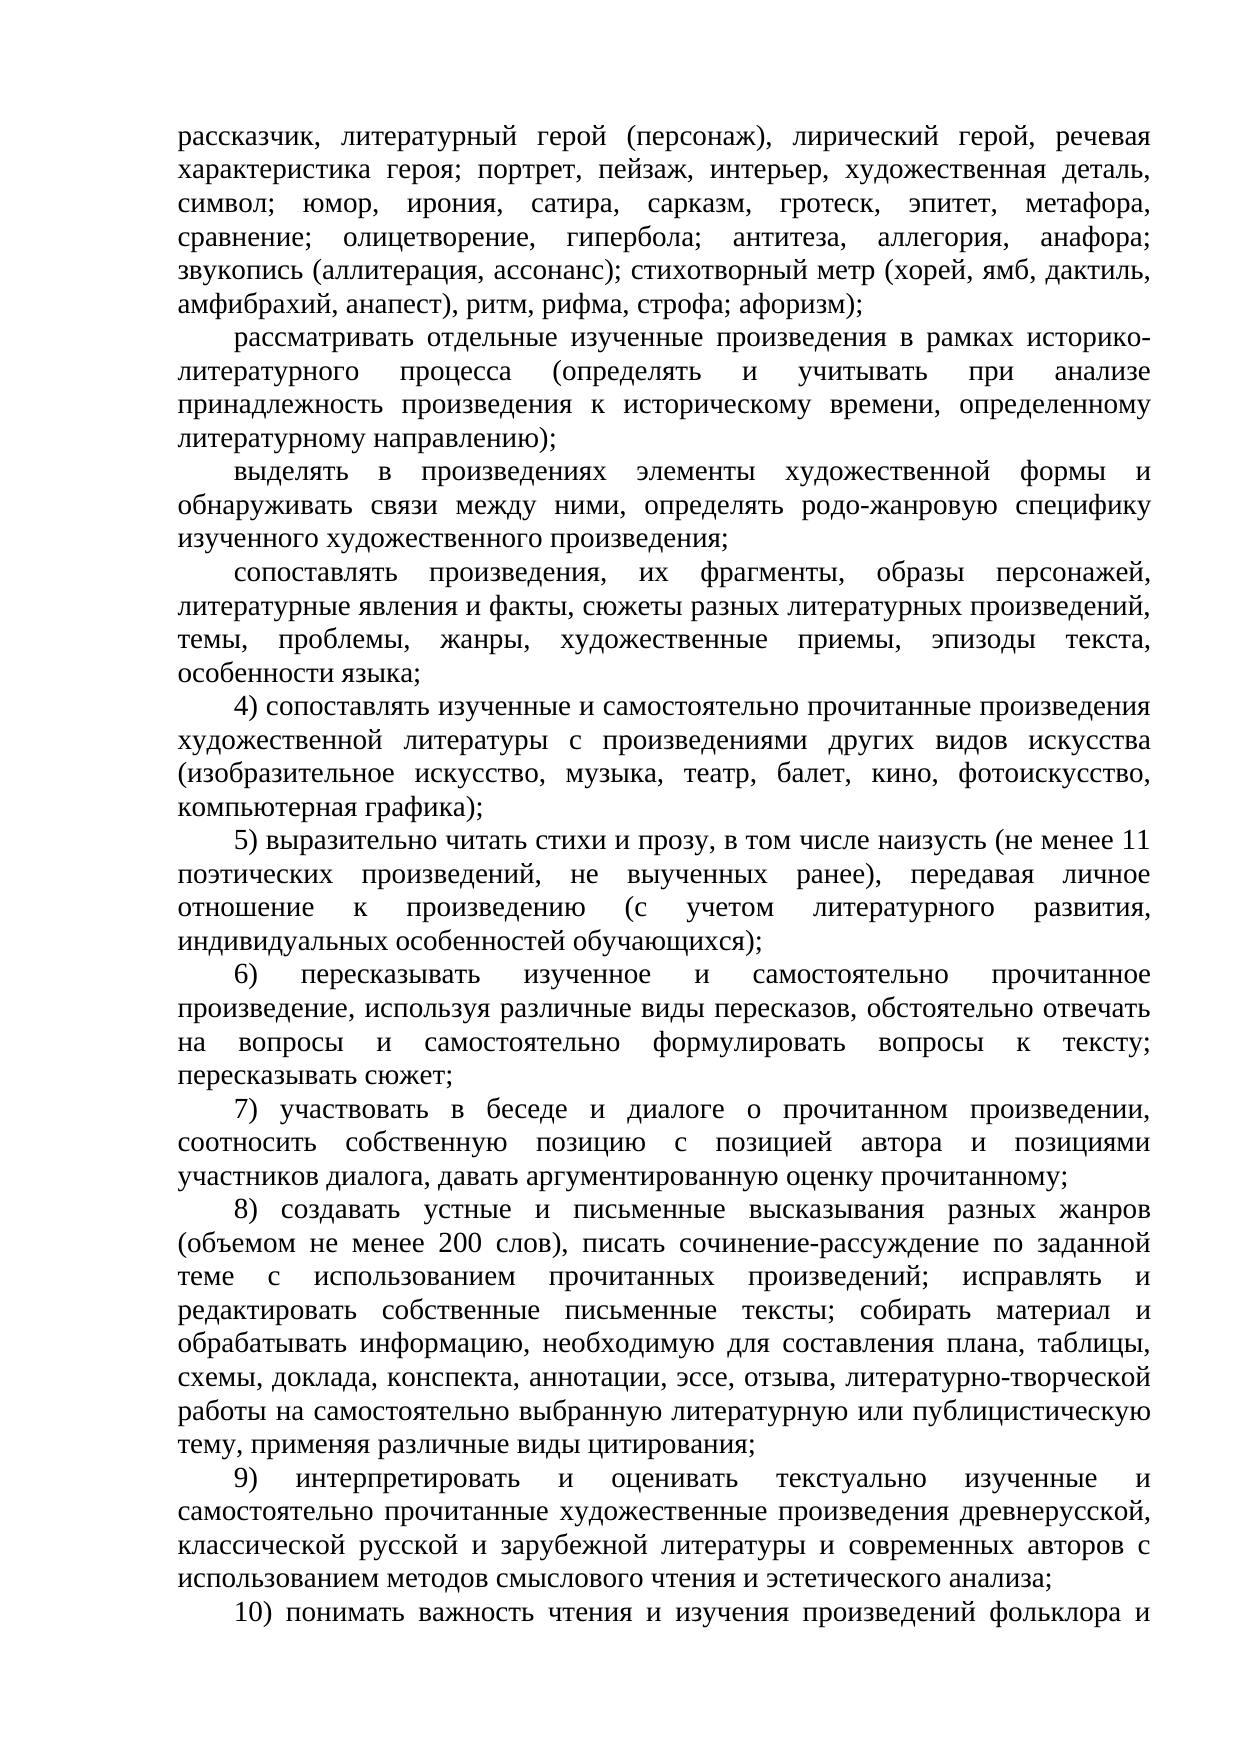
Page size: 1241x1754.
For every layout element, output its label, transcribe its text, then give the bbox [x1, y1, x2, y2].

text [177, 1594, 1152, 1627]
text 6) пересказывать изученное и самостоятельно прочитанное произведение, используя различные виды пересказов, обстоятельно отвечать на вопросы и самостоятельно формулировать вопросы к тексту; пересказывать сюжет; [177, 957, 1152, 1091]
text 4) сопоставлять изученные и самостоятельно прочитанные произведения художественной литературы с произведениями других видов искусства (изобразительное искусство, музыка, театр, балет, кино, фотоискусство, компьютерная графика); [177, 688, 1152, 822]
text сопоставлять произведения, их фрагменты, образы персонажей, литературные явления и факты, сюжеты разных литературных произведений, темы, проблемы, жанры, художественные приемы, эпизоды текста, особенности языка; [177, 554, 1152, 688]
text выделять в произведениях элементы художественной формы и обнаруживать связи между ними, определять родо-жанровую специфику изученного художественного произведения; [177, 453, 1152, 554]
text рассматривать отдельные изученные произведения в рамках историко-литературного процесса (определять и учитывать при анализе принадлежность произведения к историческому времени, определенному литературному направлению); [177, 319, 1152, 453]
text 9) интерпретировать и оценивать текстуально изученные и самостоятельно прочитанные художественные произведения древнерусской, классической русской и зарубежной литературы и современных авторов с использованием методов смыслового чтения и эстетического анализа; [177, 1460, 1152, 1594]
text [177, 118, 1152, 319]
text 7) участвовать в беседе и диалоге о прочитанном произведении, соотносить собственную позицию с позицией автора и позициями участников диалога, давать аргументированную оценку прочитанному; [177, 1091, 1152, 1191]
text 8) создавать устные и письменные высказывания разных жанров (объемом не менее 200 слов), писать сочинение-рассуждение по заданной теме с использованием прочитанных произведений; исправлять и редактировать собственные письменные тексты; собирать материал и обрабатывать информацию, необходимую для составления плана, таблицы, схемы, доклада, конспекта, аннотации, эссе, отзыва, литературно-творческой работы на самостоятельно выбранную литературную или публицистическую тему, применяя различные виды цитирования; [177, 1191, 1152, 1460]
text 5) выразительно читать стихи и прозу, в том числе наизусть (не менее 11 поэтических произведений, не выученных ранее), передавая личное отношение к произведению (с учетом литературного развития, индивидуальных особенностей обучающихся); [177, 822, 1152, 957]
